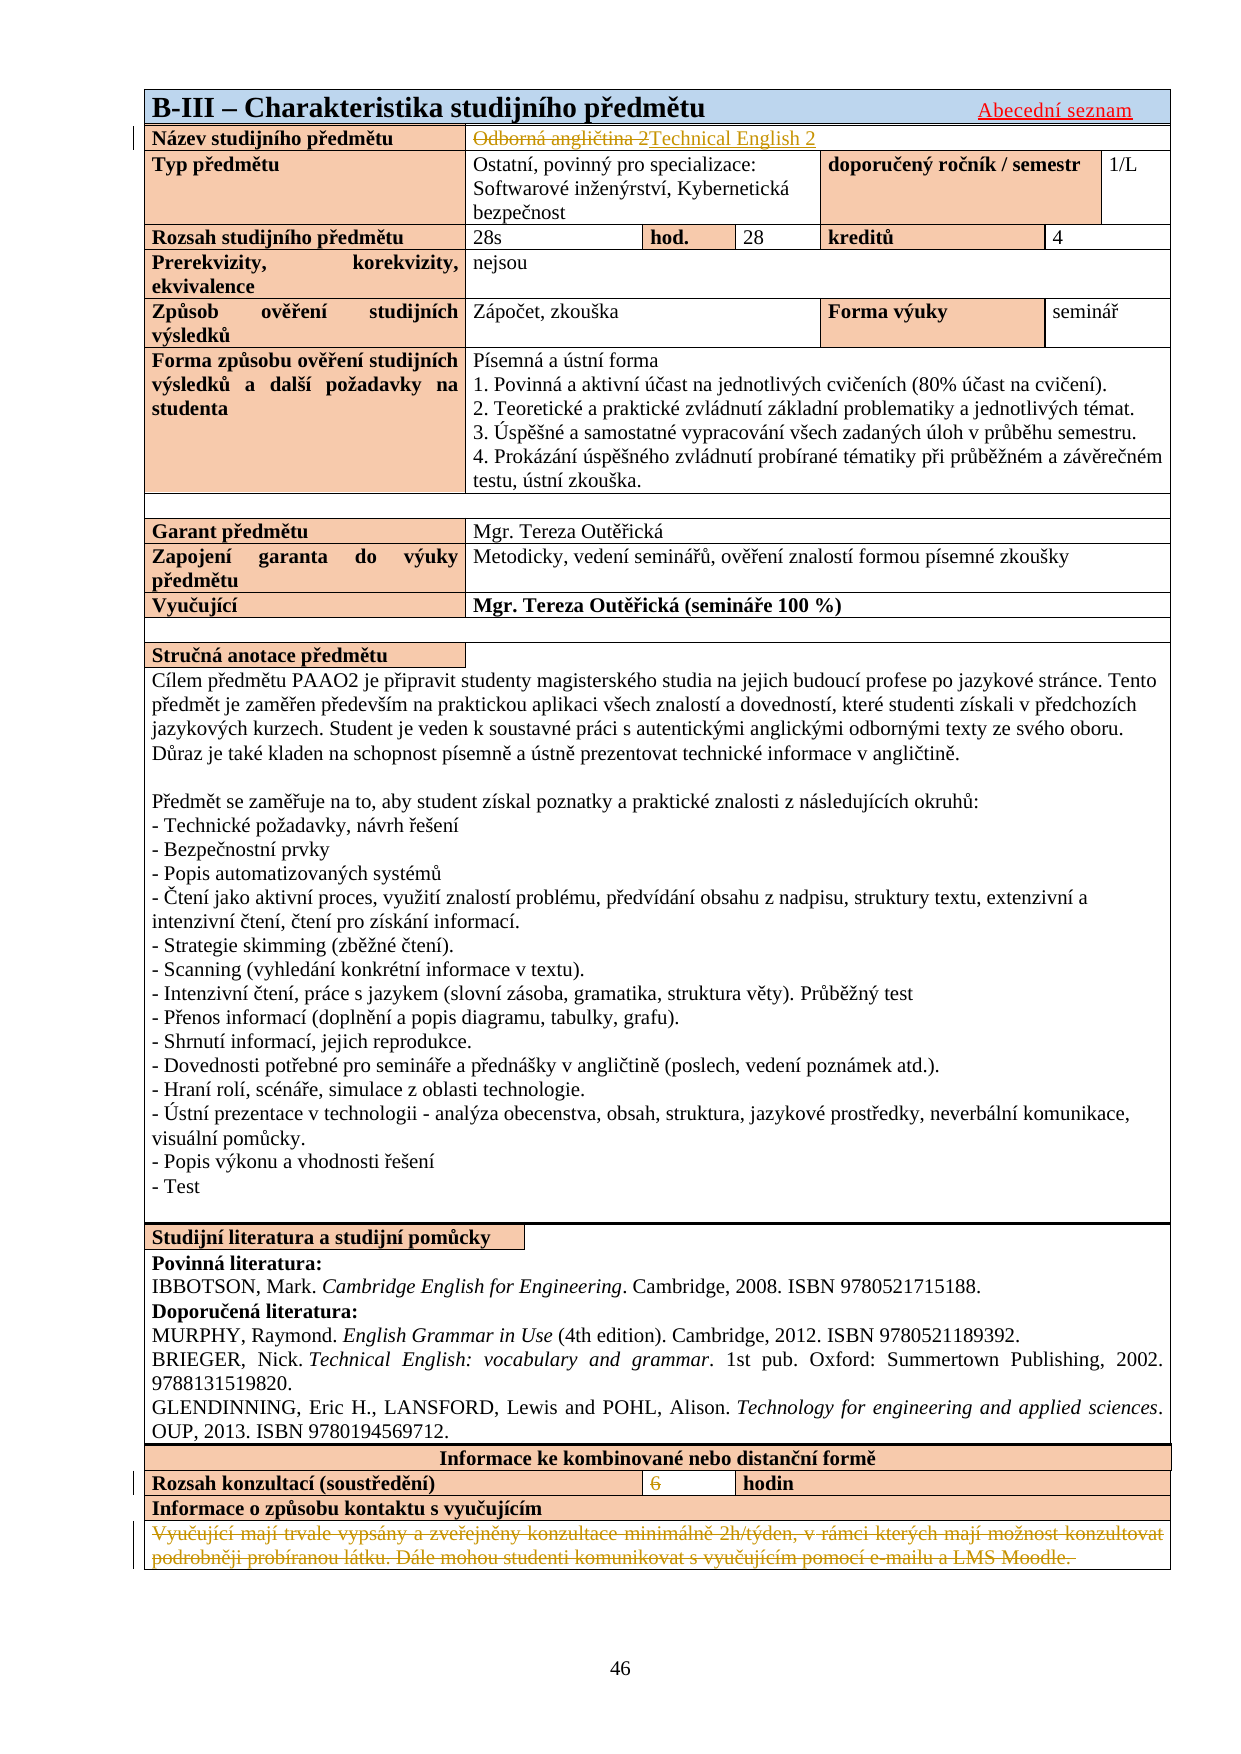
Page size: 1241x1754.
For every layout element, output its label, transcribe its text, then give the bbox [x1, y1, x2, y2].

table_cell Vyučující [145, 593, 465, 617]
table_cell doporučený ročník / semestr [821, 151, 1101, 224]
table_cell Zápočet, zkouška [466, 299, 820, 347]
table_cell Studijní literatura a studijní pomůcky [145, 1225, 524, 1249]
table_cell nejsou [466, 250, 1170, 298]
table_cell Stručná anotace předmětu [145, 643, 465, 667]
table_cell Povinná literatura: IBBOTSON, Mark. Cambridge English for Engineering. Cambridge, 2008. ISBN 9780521715188. Doporučená literatura: MURPHY, Raymond. English Grammar in Use (4th edition). Cambridge, 2012. ISBN 9780521189392. BRIEGER, Nick. Technical English: vocabulary and grammar. 1st pub. Oxford: Summertown Publishing, 2002. 9788131519820. GLENDINNING, Eric H., LANSFORD, Lewis and POHL, Alison. Technology for engineering and applied sciences. OUP, 2013. ISBN 9780194569712. [145, 1249, 1170, 1443]
table_cell Forma výuky [821, 299, 1044, 347]
table_cell 1/L [1102, 151, 1170, 224]
table_cell Mgr. Tereza Outěřická [466, 519, 1170, 543]
table_cell Název studijního předmětu [145, 126, 465, 150]
table_cell 28 [736, 225, 820, 249]
table_cell Písemná a ústní forma 1. Povinná a aktivní účast na jednotlivých cvičeních (80% účast na cvičení). 2. Teoretické a praktické zvládnutí základní problematiky a jednotlivých témat. 3. Úspěšné a samostatné vypracování všech zadaných úloh v průběhu semestru. 4. Prokázání úspěšného zvládnutí probírané tématiky při průběžném a závěrečném testu, ústní zkouška. [466, 348, 1170, 492]
table_cell Garant předmětu [145, 519, 465, 543]
table_cell [466, 643, 1170, 667]
table_header B-III – Charakteristika studijního předmětu [145, 90, 1170, 123]
table_cell Ostatní, povinný pro specializace: Softwarové inženýrství, Kybernetická bezpečnost [466, 151, 820, 224]
table_cell seminář [1046, 299, 1170, 347]
table_cell [643, 1471, 735, 1495]
table_cell Rozsah studijního předmětu [145, 225, 465, 249]
table_cell kreditů [821, 225, 1044, 249]
table_cell hod. [643, 225, 735, 249]
table_cell 4 [1046, 225, 1170, 249]
table_cell Typ předmětu [145, 151, 465, 224]
table_cell Zapojení garanta do výuky předmětu [145, 544, 465, 592]
table_cell [525, 1225, 1170, 1249]
table_cell [145, 1521, 1170, 1569]
table_cell Informace ke kombinované nebo distanční formě [145, 1446, 1171, 1470]
table_cell hodin [736, 1471, 1170, 1495]
table_cell [145, 618, 1170, 642]
table_cell Cílem předmětu PAAO2 je připravit studenty magisterského studia na jejich budoucí profese po jazykové stránce. Tento předmět je zaměřen především na praktickou aplikaci všech znalostí a dovedností, které studenti získali v předchozích jazykových kurzech. Student je veden k soustavné práci s autentickými anglickými odbornými texty ze svého oboru. Důraz je také kladen na schopnost písemně a ústně prezentovat technické informace v angličtině. Předmět se zaměřuje na to, aby student získal poznatky a praktické znalosti z následujících okruhů: - Technické požadavky, návrh řešení - Bezpečnostní prvky - Popis automatizovaných systémů - Čtení jako aktivní proces, využití znalostí problému, předvídání obsahu z nadpisu, struktury textu, extenzivní a intenzivní čtení, čtení pro získání informací. - Strategie skimming (zběžné čtení). - Scanning (vyhledání konkrétní informace v textu). - Intenzivní čtení, práce s jazykem (slovní zásoba, gramatika, struktura věty). Průběžný test - Přenos informací (doplnění a popis diagramu, tabulky, grafu). - Shrnutí informací, jejich reprodukce. - Dovednosti potřebné pro semináře a přednášky v angličtině (poslech, vedení poznámek atd.). - Hraní rolí, scénáře, simulace z oblasti technologie. - Ústní prezentace v technologii - analýza obecenstva, obsah, struktura, jazykové prostředky, neverbální komunikace, visuální pomůcky. - Popis výkonu a vhodnosti řešení - Test [145, 667, 1170, 1222]
table_cell Metodicky, vedení seminářů, ověření znalostí formou písemné zkoušky [466, 544, 1170, 592]
table_cell Forma způsobu ověření studijních výsledků a další požadavky na studenta [145, 348, 465, 492]
table_cell Způsob ověření studijních výsledků [145, 299, 465, 347]
table_cell Prerekvizity, korekvizity, ekvivalence [145, 250, 465, 298]
table_cell 28s [466, 225, 642, 249]
table_cell Rozsah konzultací (soustředění) [145, 1471, 642, 1495]
table_cell Mgr. Tereza Outěřická (semináře 100 %) [466, 593, 1170, 617]
table_cell Informace o způsobu kontaktu s vyučujícím [145, 1496, 1170, 1520]
table_cell [466, 126, 1170, 150]
table_cell [145, 494, 1170, 518]
